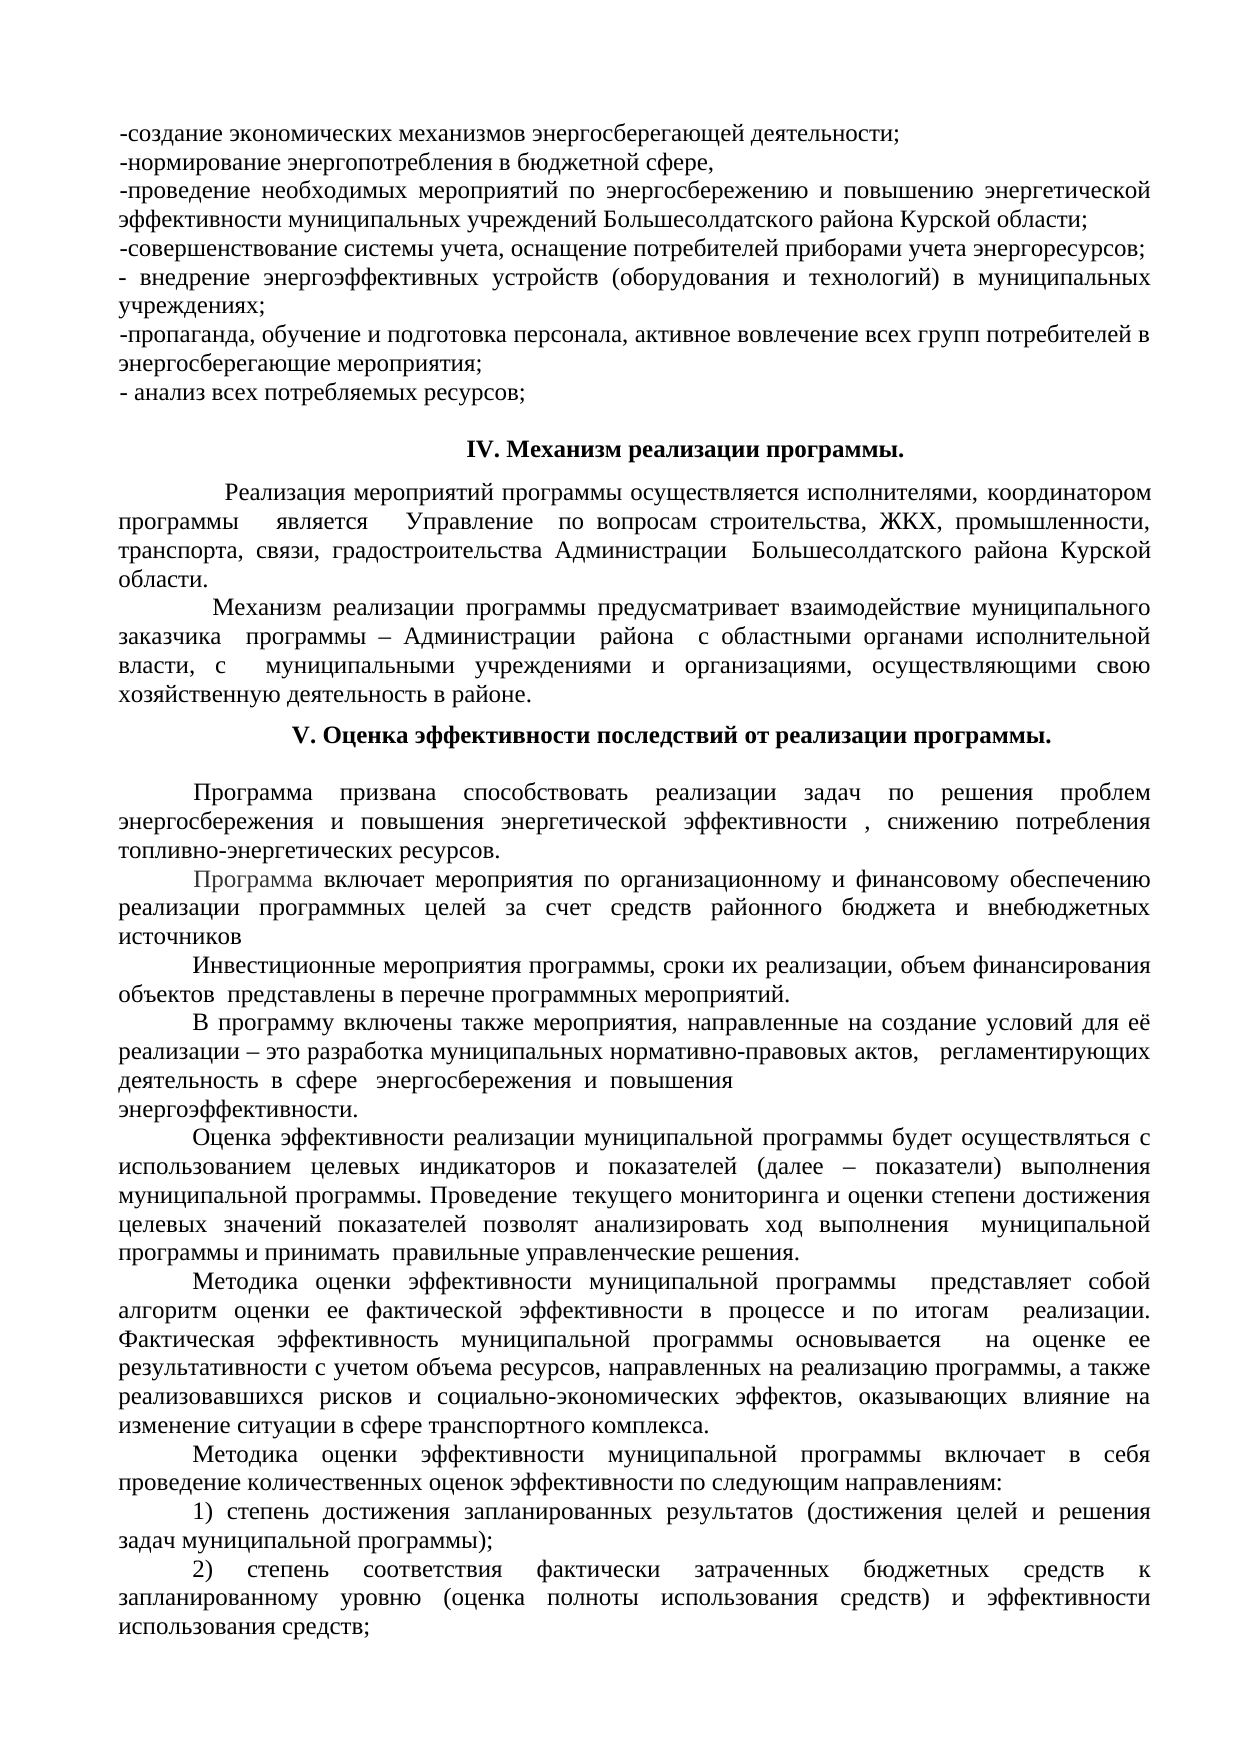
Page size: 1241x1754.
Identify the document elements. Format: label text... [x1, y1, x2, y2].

text Реализация мероприятий программы осуществляется исполнителями, координатором программы является Управление по вопросам строительства, ЖКХ, промышленности, транспорта, связи, градостроительства Администрации Большесолдатского района Курской области. [118, 477, 1152, 592]
text В программу включены также мероприятия, направленные на создание условий для её реализации – это разработка муниципальных нормативно-правовых актов, регламентирующих деятельность в сфере энергосбережения и повышения [118, 1007, 1152, 1094]
text -проведение необходимых мероприятий по энергосбережению и повышению энергетической эффективности муниципальных учреждений Большесолдатского района Курской области; [118, 176, 1152, 233]
text -пропаганда, обучение и подготовка персонала, активное вовлечение всех групп потребителей в энергосберегающие мероприятия; [118, 319, 1152, 377]
text энергоэффективности. [118, 1094, 1152, 1122]
text Программа включает мероприятия по организационному и финансовому обеспечению реализации программных целей за счет средств районного бюджета и внебюджетных источников [118, 864, 1152, 950]
text -создание экономических механизмов энергосберегающей деятельности; [118, 118, 1152, 147]
text Оценка эффективности реализации муниципальной программы будет осуществляться с использованием целевых индикаторов и показателей (далее – показатели) выполнения муниципальной программы. Проведение текущего мониторинга и оценки степени достижения целевых значений показателей позволят анализировать ход выполнения муниципальной программы и принимать правильные управленческие решения. [118, 1122, 1152, 1266]
text 1) степень достижения запланированных результатов (достижения целей и решения задач муниципальной программы); [118, 1496, 1152, 1554]
text -совершенствование системы учета, оснащение потребителей приборами учета энергоресурсов; [118, 233, 1163, 262]
text 2) степень соответствия фактически затраченных бюджетных средств к запланированному уровню (оценка полноты использования средств) и эффективности использования средств; [118, 1554, 1152, 1640]
text Механизм реализации программы предусматривает взаимодействие муниципального заказчика программы – Администрации района с областными органами исполнительной власти, с муниципальными учреждениями и организациями, осуществляющими свою хозяйственную деятельность в районе. [118, 592, 1152, 707]
text IV. Механизм реализации программы. [118, 434, 1196, 463]
text Методика оценки эффективности муниципальной программы включает в себя проведение количественных оценок эффективности по следующим направлениям: [118, 1439, 1152, 1496]
text - анализ всех потребляемых ресурсов; [118, 377, 1152, 406]
text -нормирование энергопотребления в бюджетной сфере, [118, 147, 1152, 176]
text - внедрение энергоэффективных устройств (оборудования и технологий) в муниципальных учреждениях; [118, 262, 1152, 319]
text V. Оценка эффективности последствий от реализации программы. [118, 720, 1152, 749]
text Программа призвана способствовать реализации задач по решения проблем энергосбережения и повышения энергетической эффективности , снижению потребления топливно-энергетических ресурсов. [118, 777, 1152, 864]
text Инвестиционные мероприятия программы, сроки их реализации, объем финансирования объектов представлены в перечне программных мероприятий. [118, 950, 1152, 1007]
text Методика оценки эффективности муниципальной программы представляет собой алгоритм оценки ее фактической эффективности в процессе и по итогам реализации. Фактическая эффективность муниципальной программы основывается на оценке ее результативности с учетом объема ресурсов, направленных на реализацию программы, а также реализовавшихся рисков и социально-экономических эффектов, оказывающих влияние на изменение ситуации в сфере транспортного комплекса. [118, 1266, 1152, 1439]
